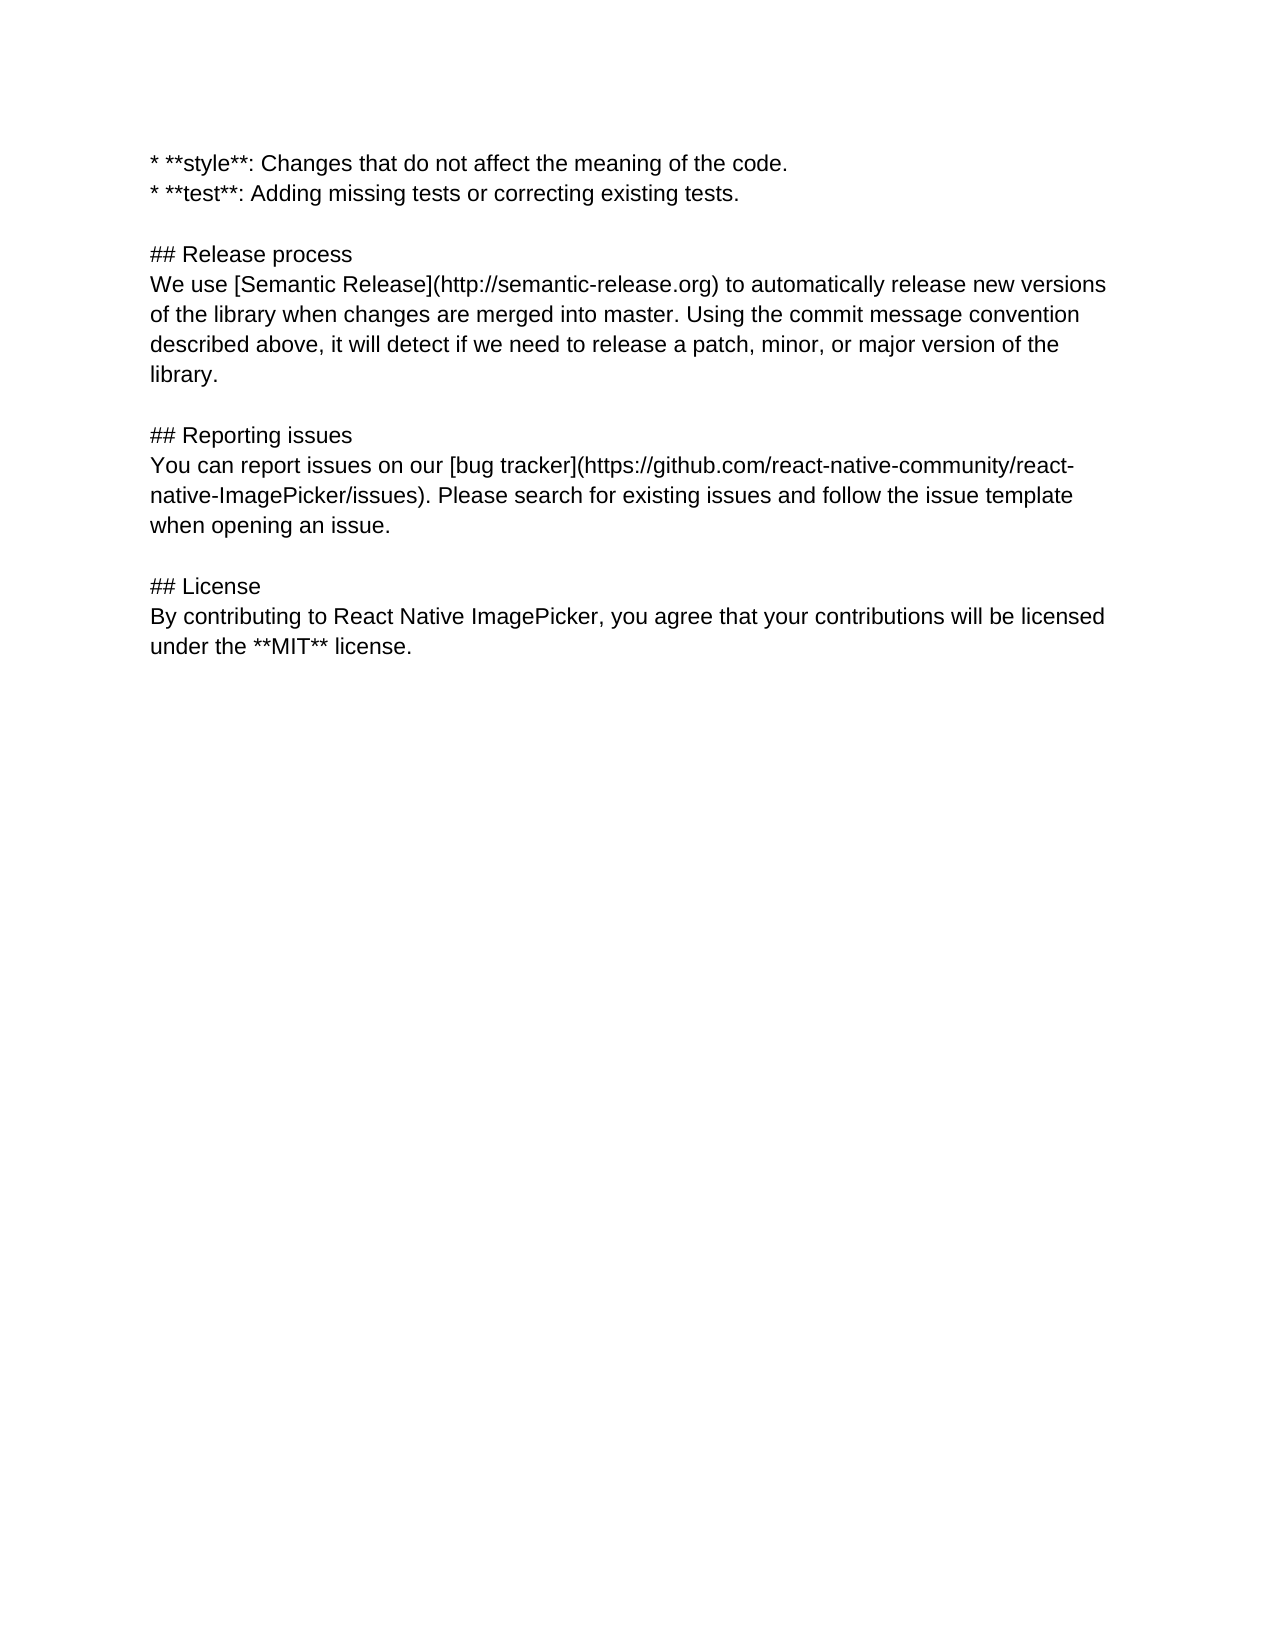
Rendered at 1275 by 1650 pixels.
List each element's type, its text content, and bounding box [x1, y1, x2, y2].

text By contributing to React Native ImagePicker, you agree that your contributions will be licensed under the **MIT** license. [150, 603, 1125, 660]
text We use [Semantic Release](http://semantic-release.org) to automatically release new versions of the library when changes are merged into master. Using the commit message convention described above, it will detect if we need to release a patch, minor, or major version of the library. [150, 271, 1125, 388]
text * **style**: Changes that do not affect the meaning of the code. [150, 150, 1125, 176]
text ## Release process [150, 241, 1125, 267]
text ## License [150, 573, 1125, 599]
text ## Reporting issues [150, 422, 1125, 448]
text You can report issues on our [bug tracker](https://github.com/react-native-community/react-native-ImagePicker/issues). Please search for existing issues and follow the issue template when opening an issue. [150, 452, 1125, 539]
text * **test**: Adding missing tests or correcting existing tests. [150, 180, 1125, 207]
